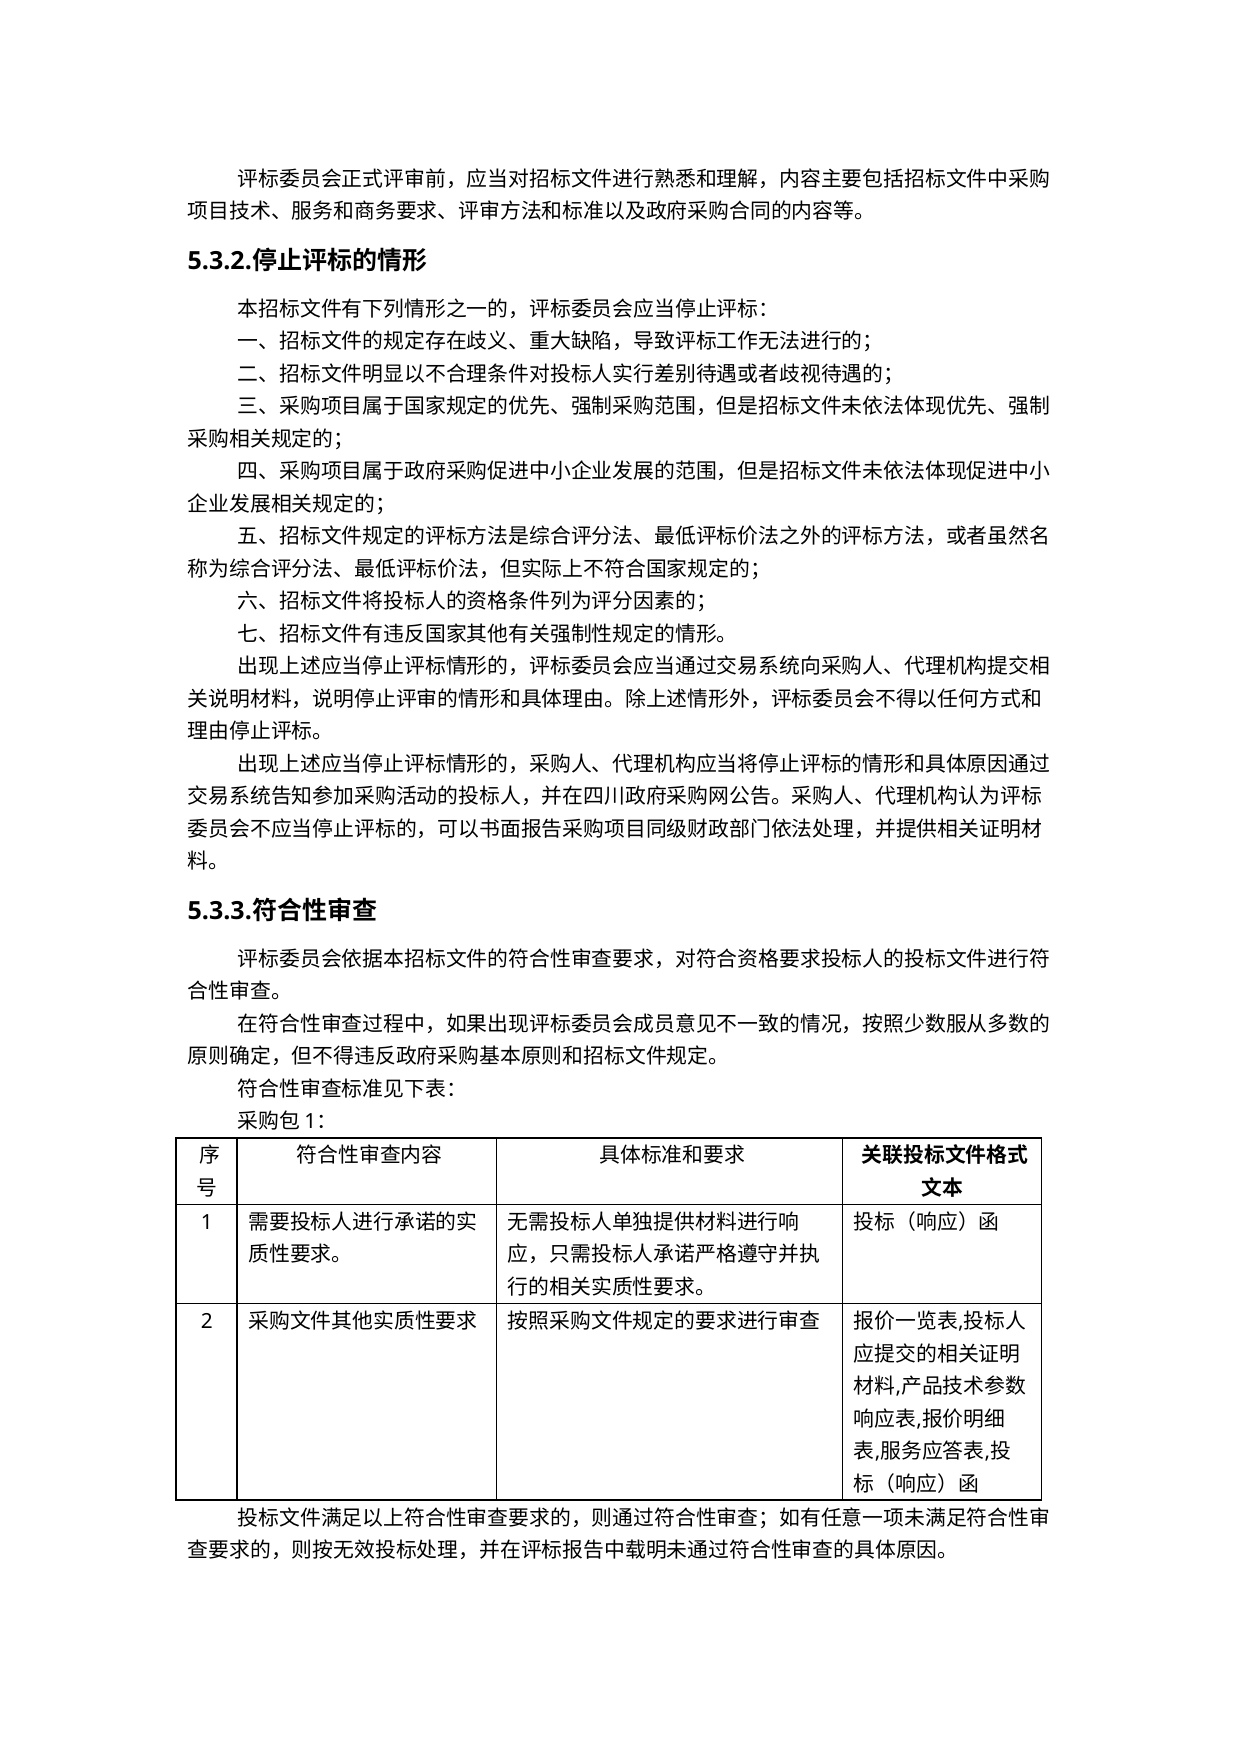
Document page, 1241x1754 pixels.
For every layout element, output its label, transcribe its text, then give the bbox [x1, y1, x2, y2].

text 出现上述应当停止评标情形的，采购人、代理机构应当将停止评标的情形和具体原因通过交易系统告知参加采购活动的投标人，并在四川政府采购网公告。采购人、代理机构认为评标委员会不应当停止评标的，可以书面报告采购项目同级财政部门依法处理，并提供相关证明材料。 [187, 747, 1053, 877]
table_cell 无需投标人单独提供材料进行响应，只需投标人承诺严格遵守并执行的相关实质性要求。 [497, 1205, 842, 1303]
text 六、招标文件将投标人的资格条件列为评分因素的； [187, 584, 1053, 617]
table_cell 报价一览表,投标人应提交的相关证明材料,产品技术参数响应表,报价明细表,服务应答表,投标（响应）函 [843, 1304, 1041, 1499]
text 5.3.2.停止评标的情形 [187, 227, 1053, 292]
text 七、招标文件有违反国家其他有关强制性规定的情形。 [187, 617, 1053, 649]
text 一、招标文件的规定存在歧义、重大缺陷，导致评标工作无法进行的； [187, 324, 1053, 357]
text 5.3.3.符合性审查 [187, 877, 1053, 942]
table_cell 1 [177, 1205, 236, 1303]
table_cell 投标（响应）函 [843, 1205, 1041, 1303]
text 评标委员会依据本招标文件的符合性审查要求，对符合资格要求投标人的投标文件进行符合性审查。 [187, 942, 1053, 1007]
text 采购包1： [187, 1104, 1053, 1137]
text 出现上述应当停止评标情形的，评标委员会应当通过交易系统向采购人、代理机构提交相关说明材料，说明停止评审的情形和具体理由。除上述情形外，评标委员会不得以任何方式和理由停止评标。 [187, 649, 1053, 747]
table_cell 2 [177, 1304, 236, 1499]
text 投标文件满足以上符合性审查要求的，则通过符合性审查；如有任意一项未满足符合性审查要求的，则按无效投标处理，并在评标报告中载明未通过符合性审查的具体原因。 [187, 1501, 1053, 1566]
table_header 序号 [177, 1139, 236, 1203]
text 三、采购项目属于国家规定的优先、强制采购范围，但是招标文件未依法体现优先、强制采购相关规定的； [187, 389, 1053, 454]
table_cell 按照采购文件规定的要求进行审查 [497, 1304, 842, 1499]
text 符合性审查标准见下表： [187, 1072, 1053, 1104]
table_header 具体标准和要求 [497, 1139, 842, 1203]
text 五、招标文件规定的评标方法是综合评分法、最低评标价法之外的评标方法，或者虽然名称为综合评分法、最低评标价法，但实际上不符合国家规定的； [187, 519, 1053, 584]
text 二、招标文件明显以不合理条件对投标人实行差别待遇或者歧视待遇的； [187, 357, 1053, 389]
text 四、采购项目属于政府采购促进中小企业发展的范围，但是招标文件未依法体现促进中小企业发展相关规定的； [187, 454, 1053, 519]
table_header 关联投标文件格式文本 [843, 1139, 1041, 1203]
text 在符合性审查过程中，如果出现评标委员会成员意见不一致的情况，按照少数服从多数的原则确定，但不得违反政府采购基本原则和招标文件规定。 [187, 1007, 1053, 1072]
text 评标委员会正式评审前，应当对招标文件进行熟悉和理解，内容主要包括招标文件中采购项目技术、服务和商务要求、评审方法和标准以及政府采购合同的内容等。 [187, 162, 1053, 227]
table_cell 需要投标人进行承诺的实质性要求。 [238, 1205, 496, 1303]
table_cell 采购文件其他实质性要求 [238, 1304, 496, 1499]
text 本招标文件有下列情形之一的，评标委员会应当停止评标： [187, 292, 1053, 324]
table_header 符合性审查内容 [238, 1139, 496, 1203]
